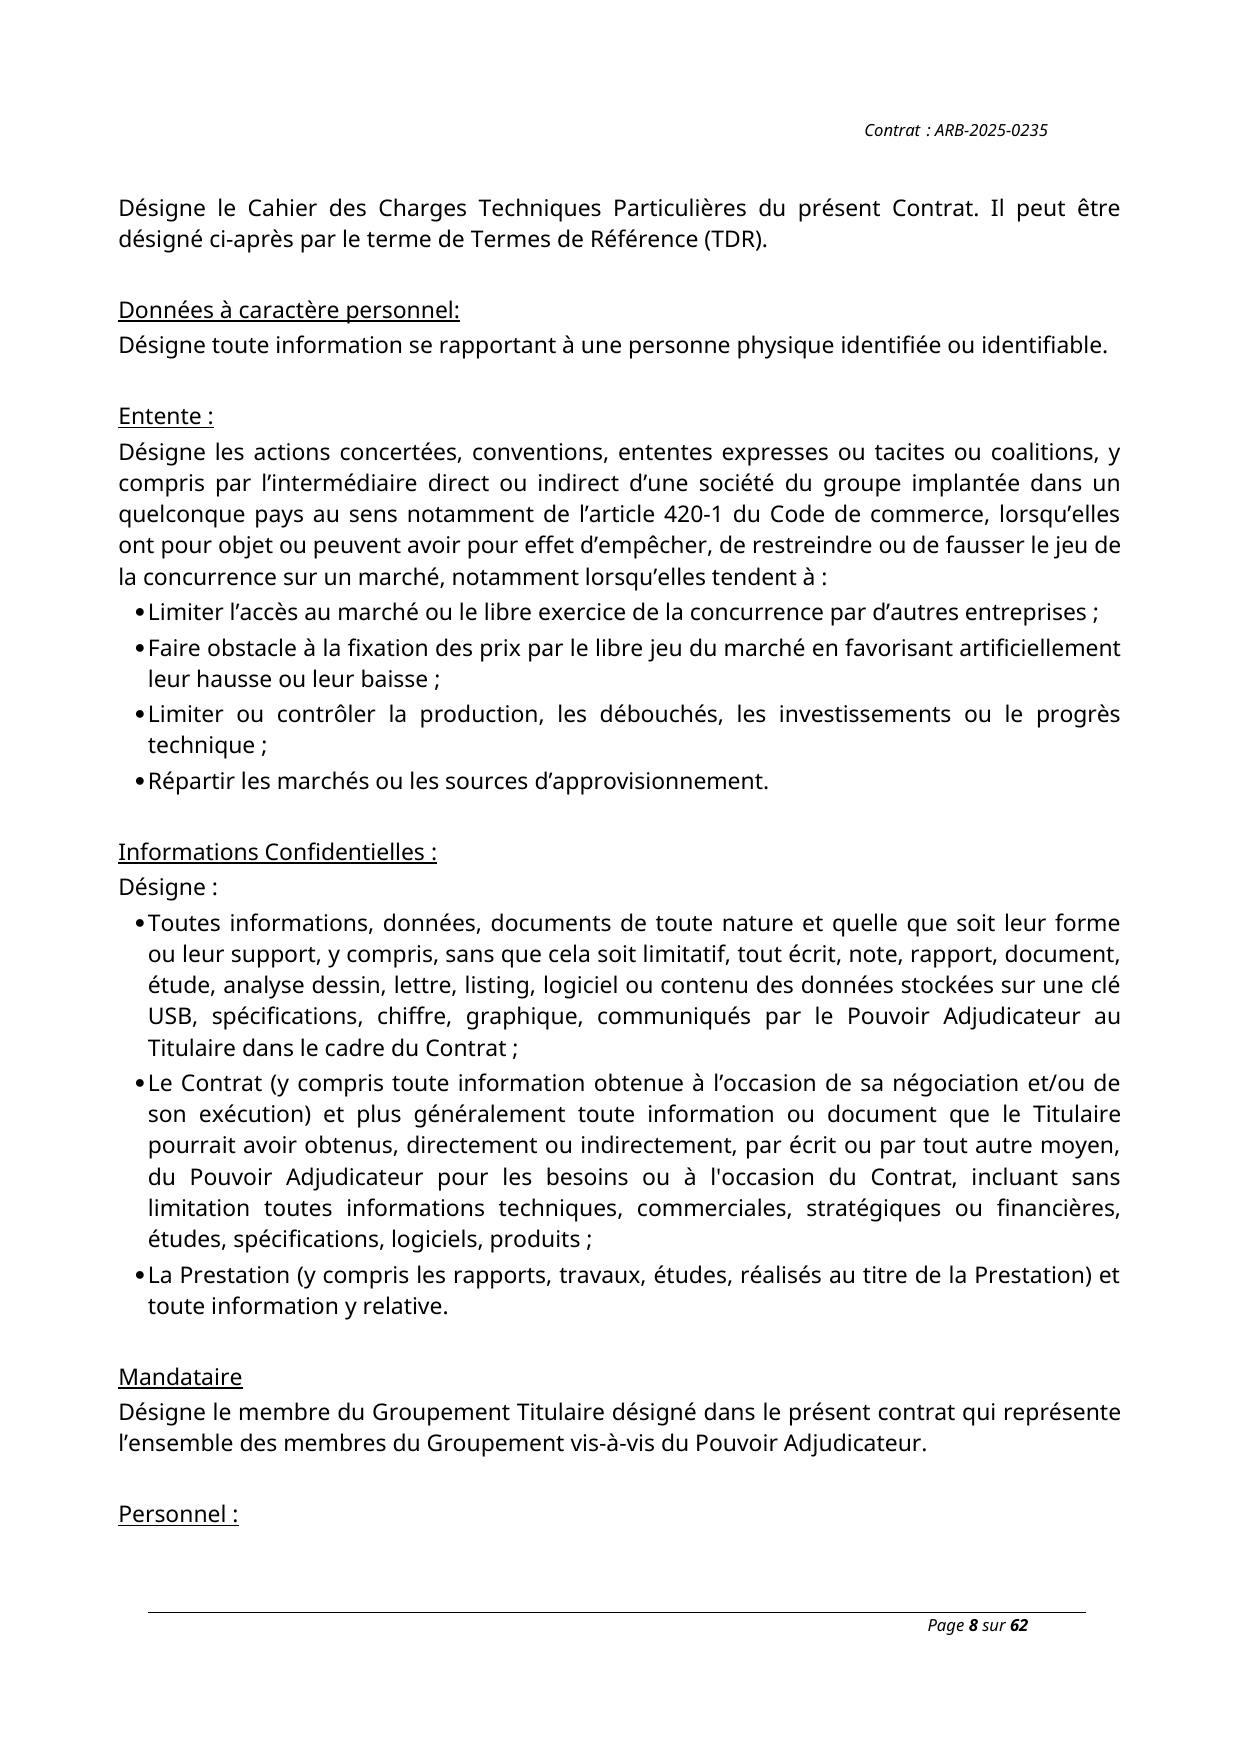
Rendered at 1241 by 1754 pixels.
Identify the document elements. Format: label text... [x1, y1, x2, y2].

list Faire obstacle à la fixation des prix par le libre jeu du marché en favorisant artificiellement leur hausse ou leur baisse ; [136, 632, 1122, 694]
text Désigne le membre du Groupement Titulaire désigné dans le présent contrat qui représente l’ensemble des membres du Groupement vis-à-vis du Pouvoir Adjudicateur. [118, 1396, 1122, 1459]
text Désigne : [118, 871, 1122, 902]
list La Prestation (y compris les rapports, travaux, études, réalisés au titre de la Prestation) et toute information y relative. [136, 1259, 1122, 1321]
text Désigne le Cahier des Charges Techniques Particulières du présent Contrat. Il peut être désigné ci-après par le terme de Termes de Référence (TDR). [118, 192, 1122, 254]
text Désigne toute information se rapportant à une personne physique identifiée ou identifiable. [118, 329, 1122, 361]
list Limiter l’accès au marché ou le libre exercice de la concurrence par d’autres entreprises ; [136, 596, 1122, 627]
list Toutes informations, données, documents de toute nature et quelle que soit leur forme ou leur support, y compris, sans que cela soit limitatif, tout écrit, note, rapport, document, étude, analyse dessin, lettre, listing, logiciel ou contenu des données stockées sur une clé USB, spécifications, chiffre, graphique, communiqués par le Pouvoir Adjudicateur au Titulaire dans le cadre du Contrat ; [136, 907, 1122, 1063]
text Données à caractère personnel: [118, 294, 1122, 325]
list Répartir les marchés ou les sources d’approvisionnement. [136, 765, 1122, 796]
text Mandataire [118, 1361, 1122, 1392]
text Personnel : [118, 1498, 1122, 1529]
list Limiter ou contrôler la production, les débouchés, les investissements ou le progrès technique ; [136, 698, 1122, 761]
text Entente : [118, 400, 1122, 432]
list Le Contrat (y compris toute information obtenue à l’occasion de sa négociation et/ou de son exécution) et plus généralement toute information ou document que le Titulaire pourrait avoir obtenus, directement ou indirectement, par écrit ou par tout autre moyen, du Pouvoir Adjudicateur pour les besoins ou à l'occasion du Contrat, incluant sans limitation toutes informations techniques, commerciales, stratégiques ou financières, études, spécifications, logiciels, produits ; [136, 1067, 1122, 1254]
text Désigne les actions concertées, conventions, ententes expresses ou tacites ou coalitions, y compris par l’intermédiaire direct ou indirect d’une société du groupe implantée dans un quelconque pays au sens notamment de l’article 420-1 du Code de commerce, lorsqu’elles ont pour objet ou peuvent avoir pour effet d’empêcher, de restreindre ou de fausser le jeu de la concurrence sur un marché, notamment lorsqu’elles tendent à : [118, 436, 1122, 592]
text Informations Confidentielles : [118, 836, 1122, 867]
